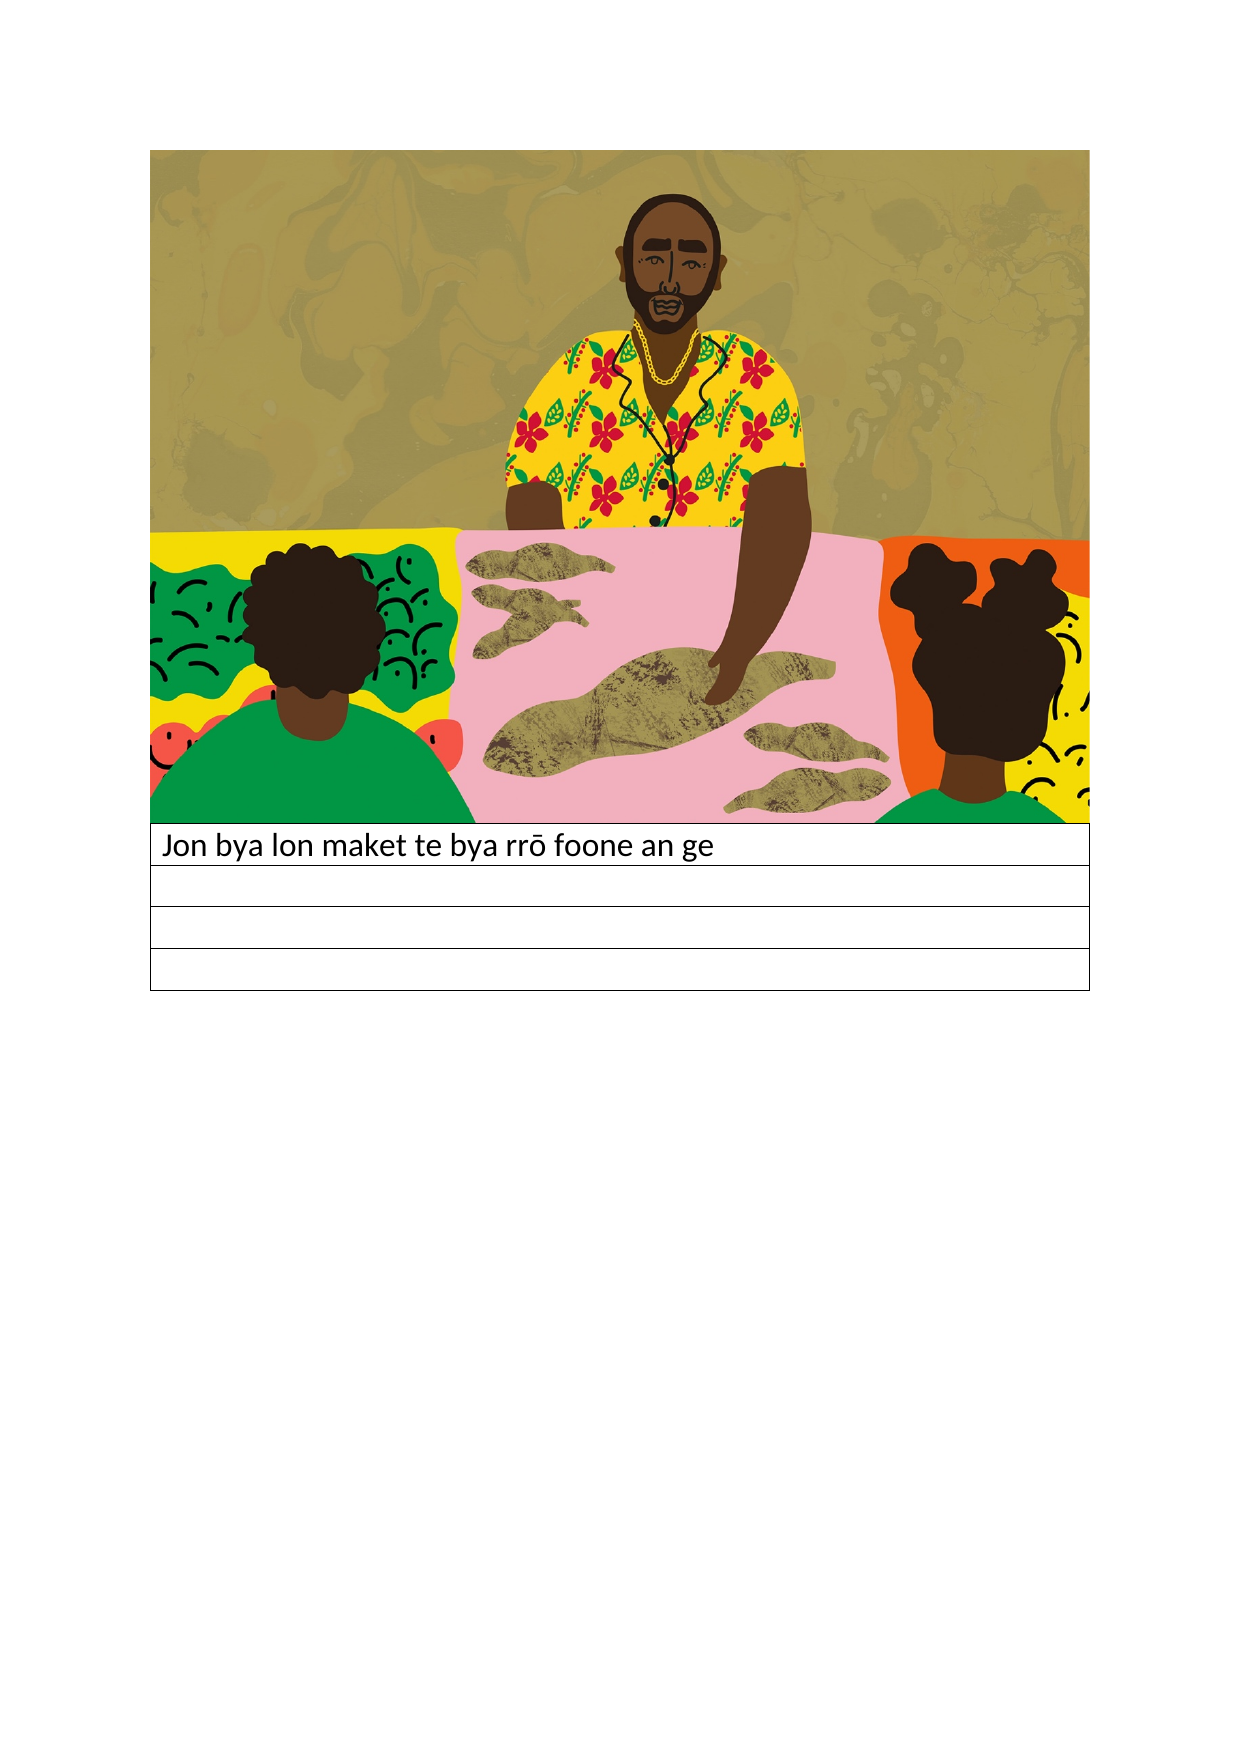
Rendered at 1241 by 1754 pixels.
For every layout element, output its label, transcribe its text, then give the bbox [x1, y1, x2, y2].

table_cell [151, 949, 1089, 990]
table_header Jon bya lon maket te bya rrō foone an ge [151, 824, 1089, 864]
picture [150, 150, 1090, 823]
table_cell [151, 866, 1089, 906]
table_cell [151, 907, 1089, 948]
